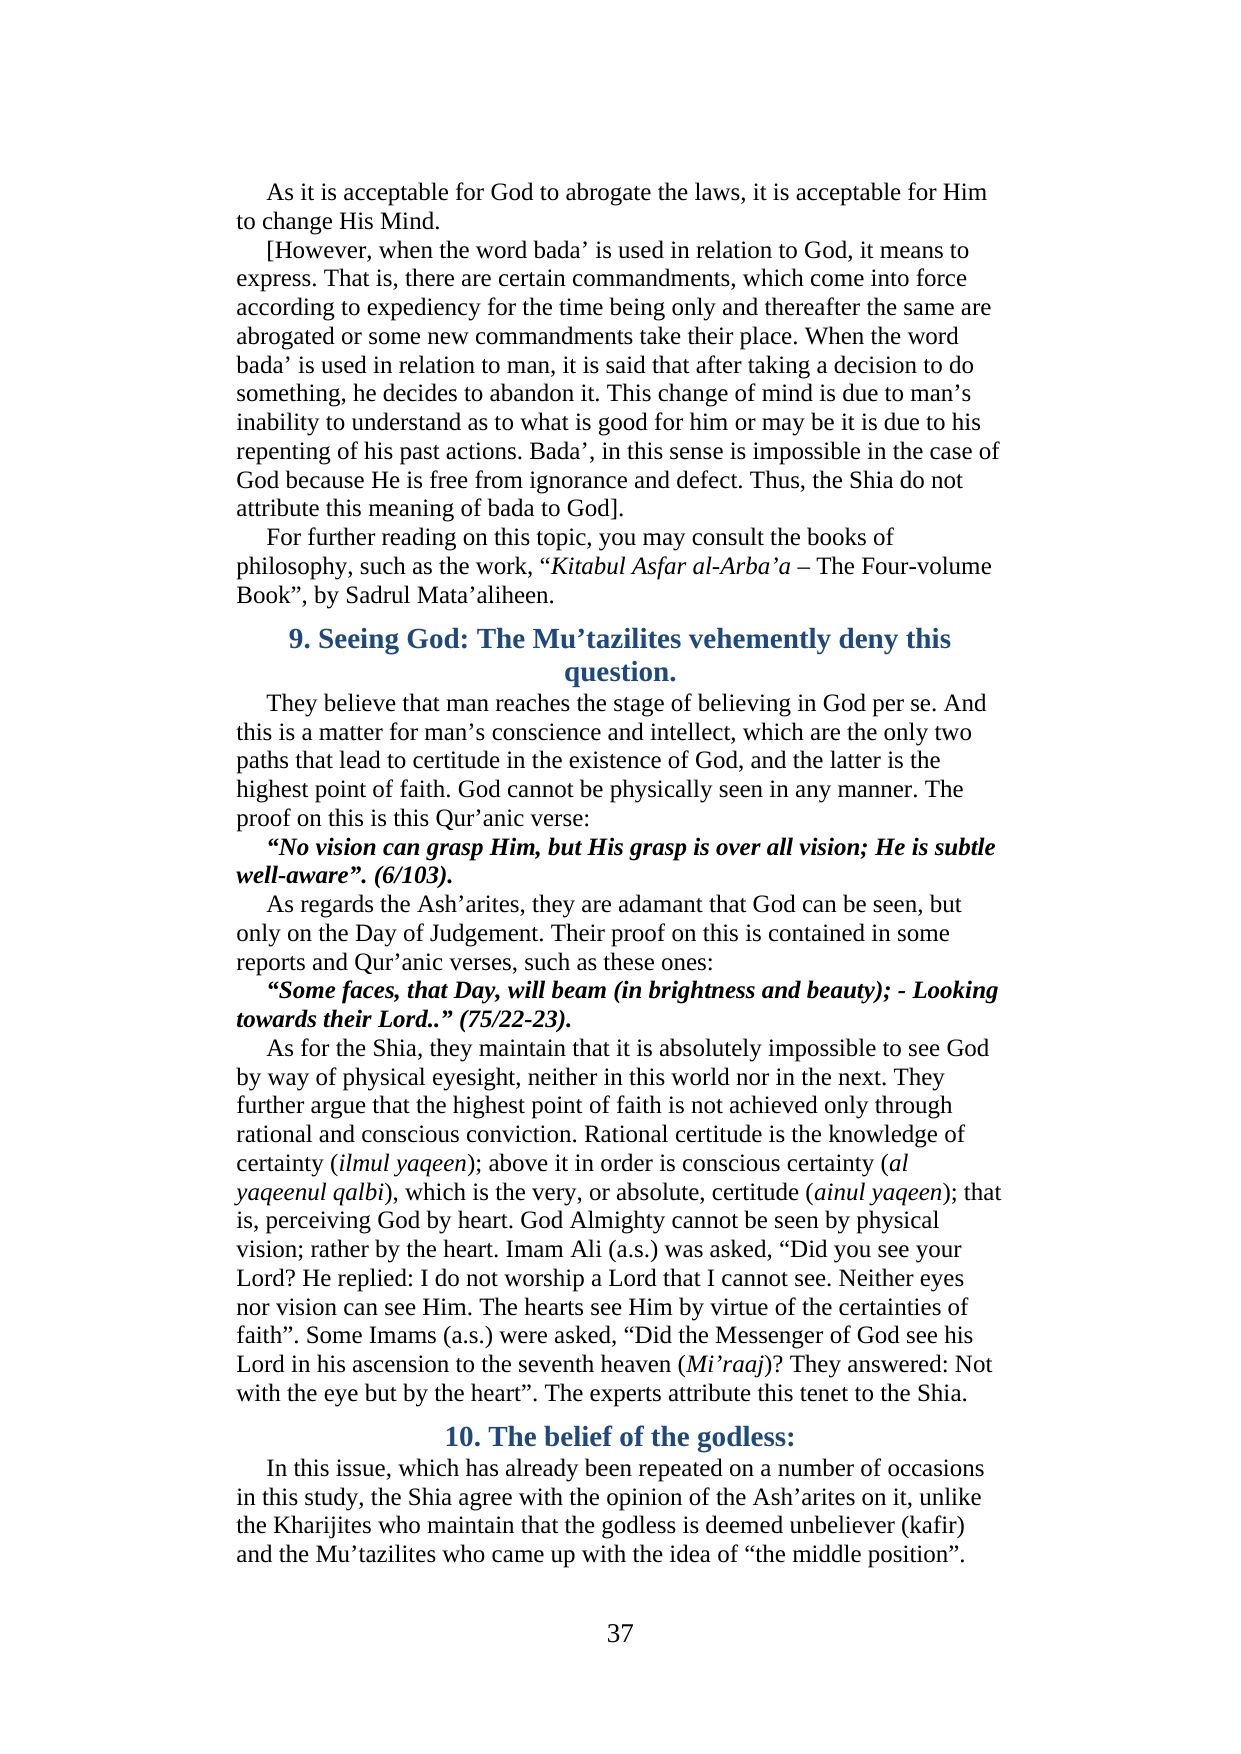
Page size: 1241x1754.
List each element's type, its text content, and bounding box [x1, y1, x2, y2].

text “Some faces, that Day, will beam (in brightness and beauty); - Looking towards their Lord..” (75/22-23). [236, 976, 1004, 1033]
text As it is acceptable for God to abrogate the laws, it is acceptable for Him to change His Mind. [236, 177, 1004, 235]
text “No vision can grasp Him, but His grasp is over all vision; He is subtle well-aware”. (6/103). [236, 832, 1004, 889]
text As regards the Ash’arites, they are adamant that God can be seen, but only on the Day of Judgement. Their proof on this is contained in some reports and Qur’anic verses, such as these ones: [236, 889, 1004, 976]
text [However, when the word bada’ is used in relation to God, it means to express. That is, there are certain commandments, which come into force according to expediency for the time being only and thereafter the same are abrogated or some new commandments take their place. When the word bada’ is used in relation to man, it is said that after taking a decision to do something, he decides to abandon it. This change of mind is due to man’s inability to understand as to what is good for him or may be it is due to his repenting of his past actions. Bada’, in this sense is impossible in the case of God because He is free from ignorance and defect. Thus, the Shia do not attribute this meaning of bada to God]. [236, 235, 1004, 522]
text In this issue, which has already been repeated on a number of occasions in this study, the Shia agree with the opinion of the Ash’arites on it, unlike the Kharijites who maintain that the godless is deemed unbeliever (kafir) and the Mu’tazilites who came up with the idea of “the middle position”. [236, 1453, 1004, 1568]
text As for the Shia, they maintain that it is absolutely impossible to see God by way of physical eyesight, neither in this world nor in the next. They further argue that the highest point of faith is not achieved only through rational and conscious conviction. Rational certitude is the knowledge of certainty (ilmul yaqeen); above it in order is conscious certainty (al yaqeenul qalbi), which is the very, or absolute, certitude (ainul yaqeen); that is, perceiving God by heart. God Almighty cannot be seen by physical vision; rather by the heart. Imam Ali (a.s.) was asked, “Did you see your Lord? He replied: I do not worship a Lord that I cannot see. Neither eyes nor vision can see Him. The hearts see Him by virtue of the certainties of faith”. Some Imams (a.s.) were asked, “Did the Messenger of God see his Lord in his ascension to the seventh heaven (Mi’raaj)? They answered: Not with the eye but by the heart”. The experts attribute this tenet to the Shia. [236, 1033, 1004, 1407]
subtitle 9. Seeing God: The Mu’tazilites vehemently deny this question. [236, 621, 1004, 688]
subtitle 10. The belief of the godless: [236, 1419, 1004, 1453]
text For further reading on this topic, you may consult the books of philosophy, such as the work, “Kitabul Asfar al-Arba’a – The Four-volume Book”, by Sadrul Mata’aliheen. [236, 522, 1004, 608]
text They believe that man reaches the stage of believing in God per se. And this is a matter for man’s conscience and intellect, which are the only two paths that lead to certitude in the existence of God, and the latter is the highest point of faith. God cannot be physically seen in any manner. The proof on this is this Qur’anic verse: [236, 688, 1004, 832]
